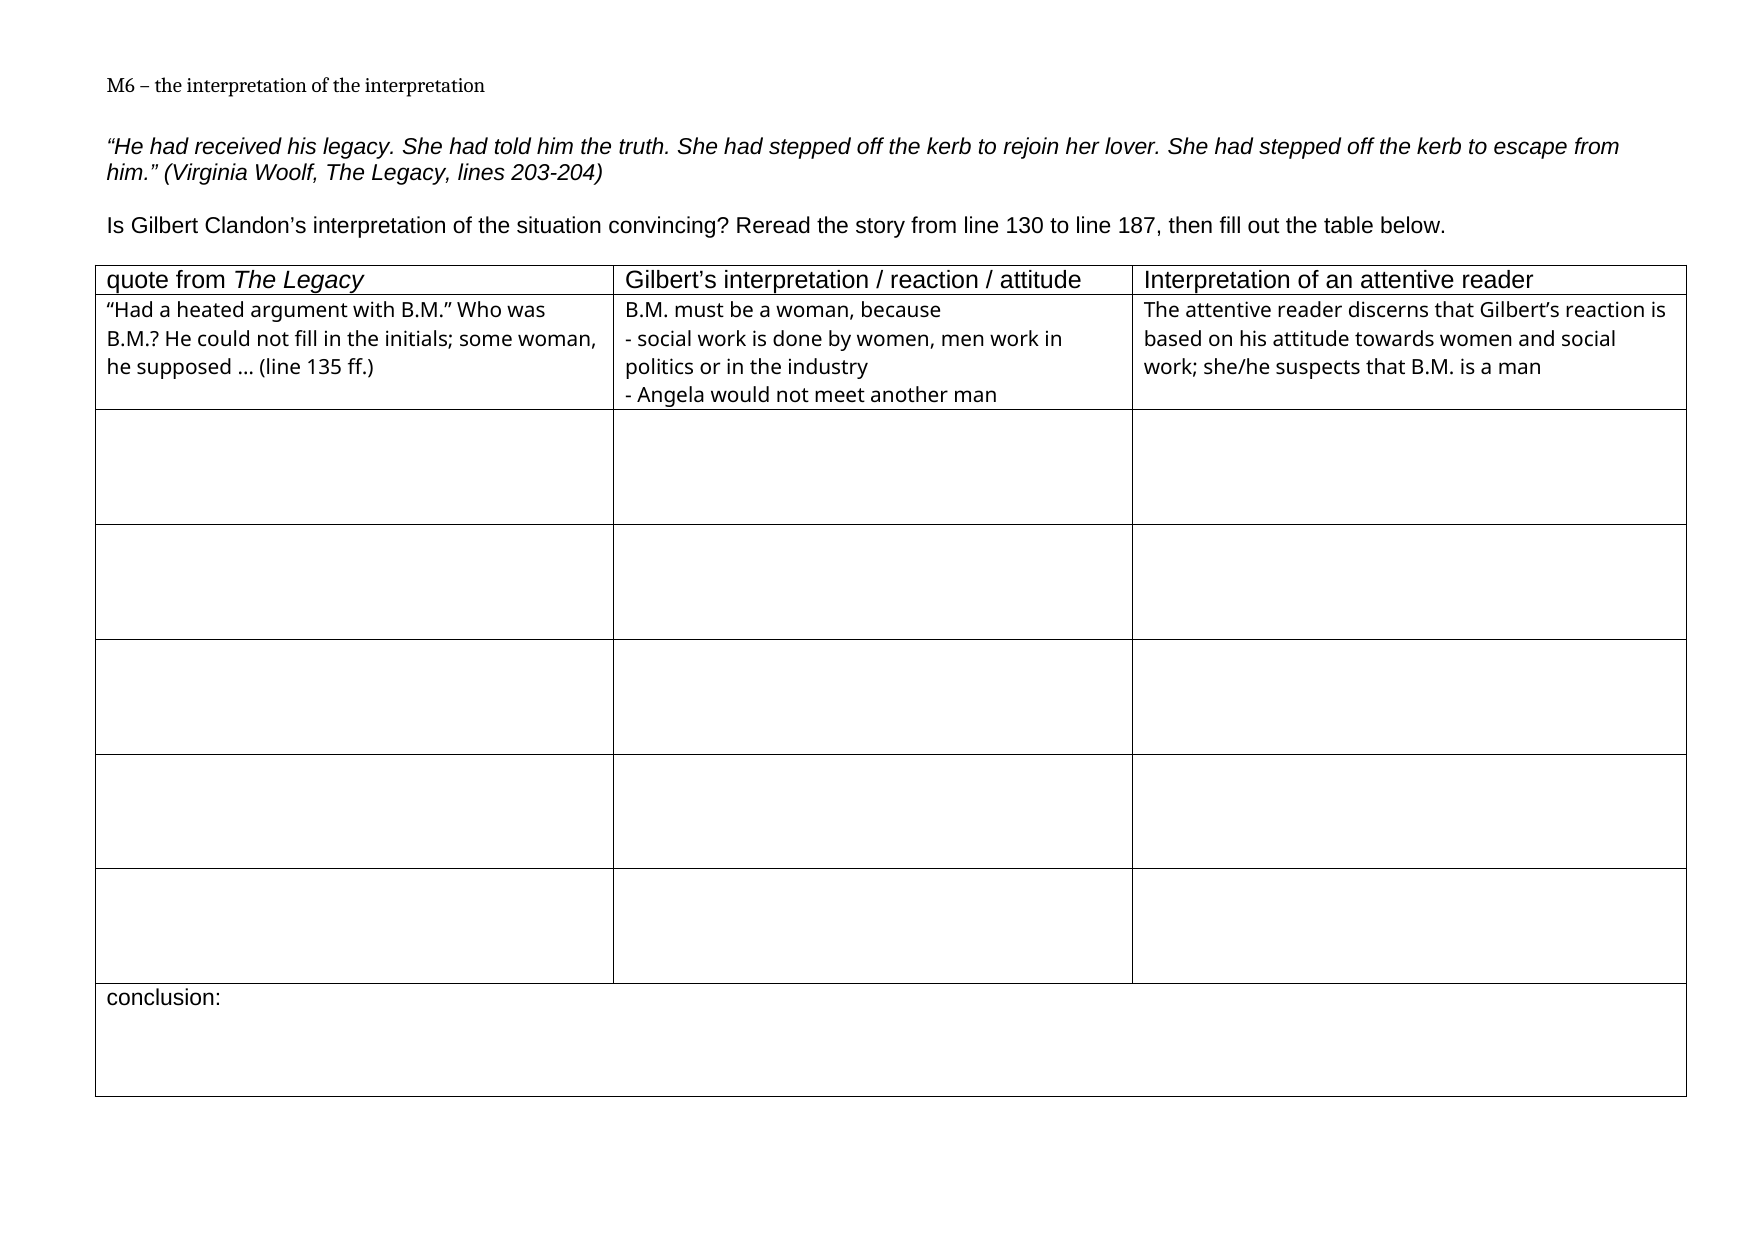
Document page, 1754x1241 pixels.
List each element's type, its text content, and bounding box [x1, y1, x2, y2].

text “He had received his legacy. She had told him the truth. She had stepped off the kerb to rejoin her lover. She had stepped off the kerb to escape from him.” (Virginia Woolf, The Legacy, lines 203-204) [106, 133, 1648, 185]
table_cell [1133, 869, 1686, 983]
table_cell [1133, 410, 1686, 524]
table_cell [1133, 640, 1686, 753]
text Is Gilbert Clandon’s interpretation of the situation convincing? Reread the story from line 130 to line 187, then fill out the table below. [106, 212, 1648, 238]
table_cell [614, 525, 1132, 639]
table_header quote from The Legacy [96, 266, 613, 294]
table_cell [96, 640, 613, 753]
table_cell [614, 869, 1132, 983]
table_cell [614, 755, 1132, 868]
table_cell [96, 755, 613, 868]
table_cell The attentive reader discerns that Gilbert’s reaction is based on his attitude towards women and social work; she/he suspects that B.M. is a man [1133, 295, 1686, 409]
table_cell [96, 525, 613, 639]
table_header Gilbert’s interpretation / reaction / attitude [614, 266, 1132, 294]
table_cell [96, 410, 613, 524]
table_cell [614, 640, 1132, 753]
table_cell [1133, 525, 1686, 639]
table_header Interpretation of an attentive reader [1133, 266, 1686, 294]
table_cell [96, 869, 613, 983]
table_cell “Had a heated argument with B.M.” Who was B.M.? He could not fill in the initials; some woman, he supposed … (line 135 ff.) [96, 295, 613, 409]
table_cell conclusion: [96, 984, 1686, 1096]
table_cell [614, 410, 1132, 524]
table_cell [1133, 755, 1686, 868]
table_cell B.M. must be a woman, because - social work is done by women, men work in politics or in the industry - Angela would not meet another man [614, 295, 1132, 409]
